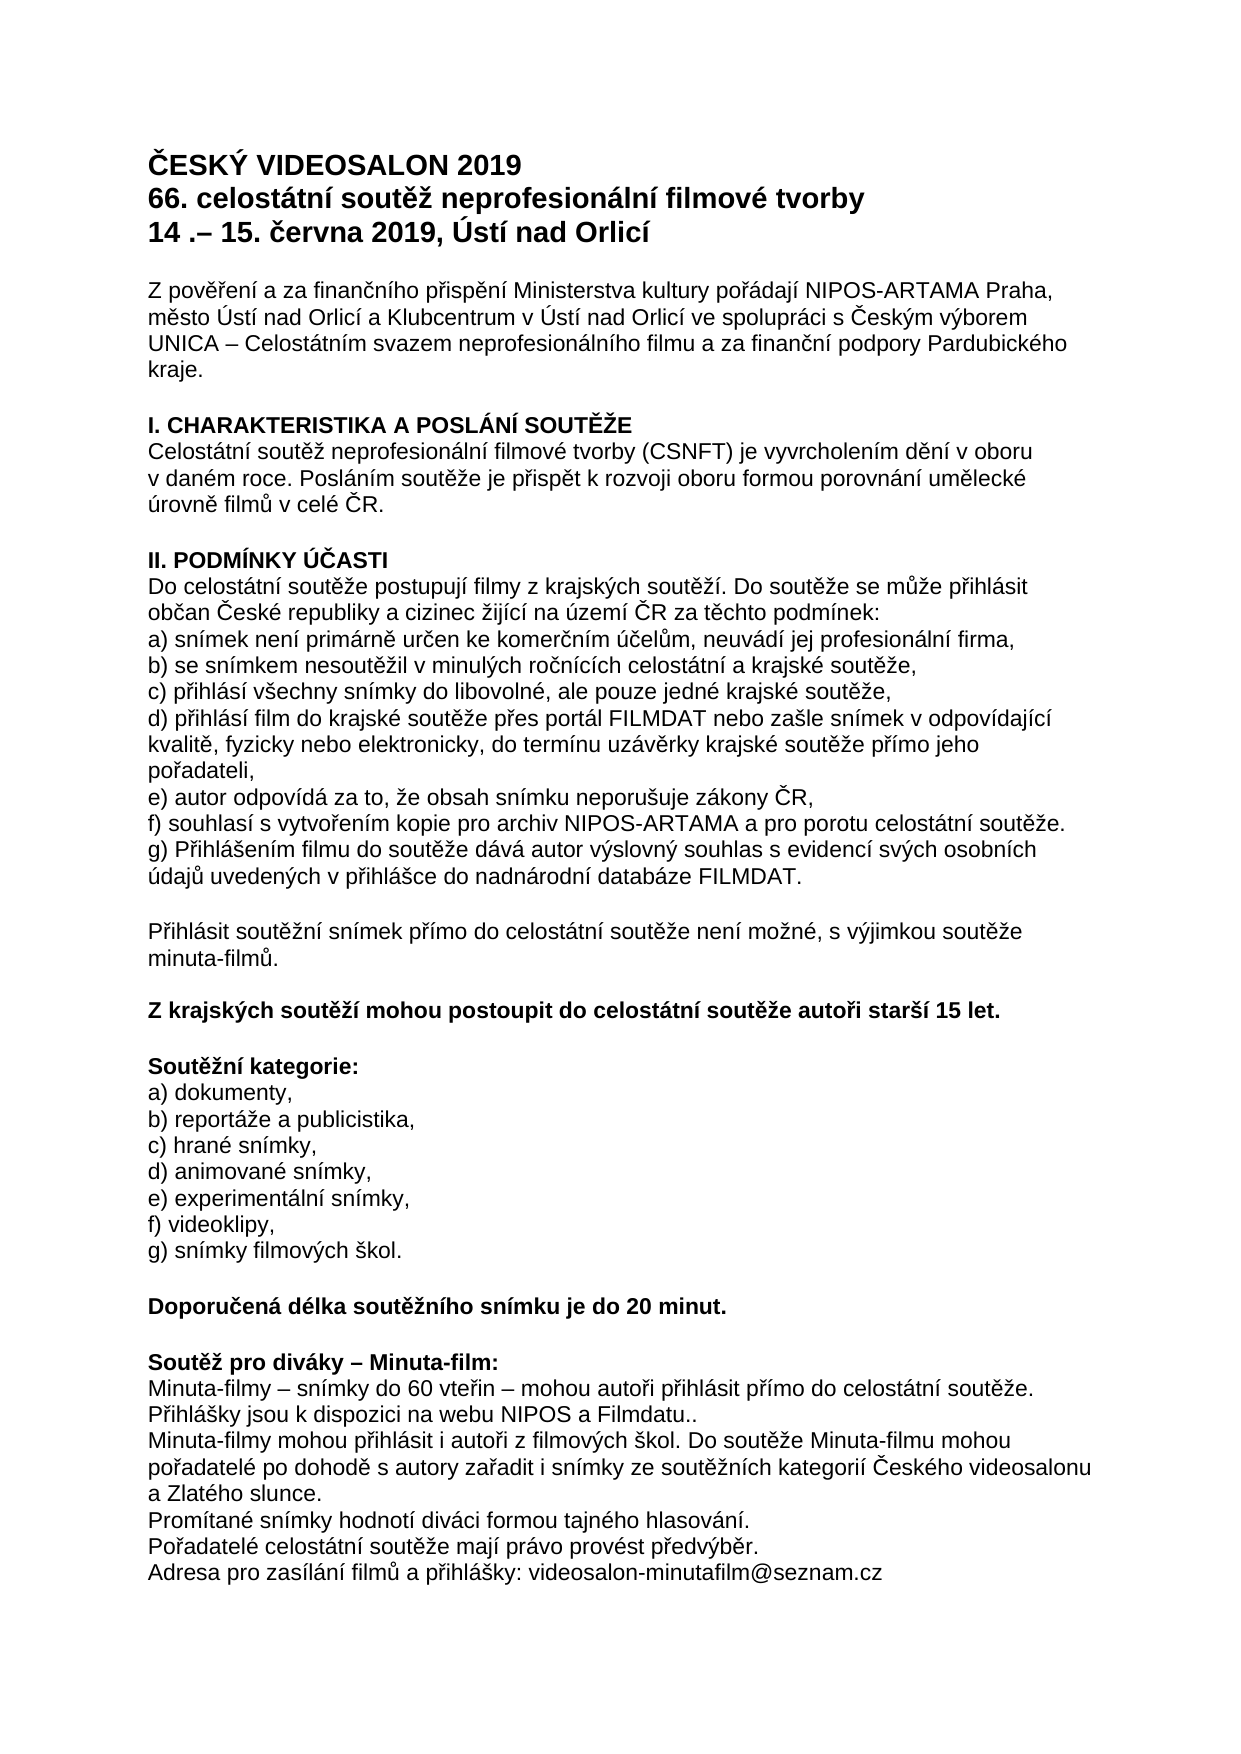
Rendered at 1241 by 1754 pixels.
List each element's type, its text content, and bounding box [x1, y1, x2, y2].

text I. CHARAKTERISTIKA A POSLÁNÍ SOUTĚŽE Celostátní soutěž neprofesionální filmové tvorby (CSNFT) je vyvrcholením dění v oboru v daném roce. Posláním soutěže je přispět k rozvoji oboru formou porovnání umělecké úrovně filmů v celé ČR. [148, 412, 1093, 517]
text Pořadatelé celostátní soutěže mají právo provést předvýběr. [148, 1533, 1093, 1559]
text Soutěžní kategorie: a) dokumenty, b) reportáže a publicistika, c) hrané snímky, d) animované snímky, e) experimentální snímky, f) videoklipy, [148, 1053, 1093, 1237]
text Přihlášky jsou k dispozici na webu NIPOS a Filmdatu.. [148, 1401, 1093, 1427]
text ČESKÝ VIDEOSALON 2019 66. celostátní soutěž neprofesionální filmové tvorby 14 .– 15. června 2019, Ústí nad Orlicí [148, 148, 1093, 248]
text g) snímky filmových škol. [148, 1237, 1093, 1264]
text Promítané snímky hodnotí diváci formou tajného hlasování. [148, 1507, 1093, 1533]
text Minuta-filmy mohou přihlásit i autoři z filmových škol. Do soutěže Minuta-filmu mohou pořadatelé po dohodě s autory zařadit i snímky ze soutěžních kategorií Českého videosalonu a Zlatého slunce. [148, 1427, 1093, 1507]
text Soutěž pro diváky – Minuta-film: [148, 1348, 1093, 1375]
text II. PODMÍNKY ÚČASTI Do celostátní soutěže postupují filmy z krajských soutěží. Do soutěže se může přihlásit občan České republiky a cizinec žijící na území ČR za těchto podmínek: a) snímek není primárně určen ke komerčním účelům, neuvádí jej profesionální firma, b) se snímkem nesoutěžil v minulých ročnících celostátní a krajské soutěže, c) přihlásí všechny snímky do libovolné, ale pouze jedné krajské soutěže, d) přihlásí film do krajské soutěže přes portál FILMDAT nebo zašle snímek v odpovídající kvalitě, fyzicky nebo elektronicky, do termínu uzávěrky krajské soutěže přímo jeho pořadateli, e) autor odpovídá za to, že obsah snímku neporušuje zákony ČR, f) souhlasí s vytvořením kopie pro archiv NIPOS-ARTAMA a pro porotu celostátní soutěže. [148, 547, 1093, 836]
text Přihlásit soutěžní snímek přímo do celostátní soutěže není možné, s výjimkou soutěže minuta-filmů. [148, 918, 1093, 971]
text Z krajských soutěží mohou postoupit do celostátní soutěže autoři starší 15 let. [148, 971, 1093, 1024]
text Adresa pro zasílání filmů a přihlášky: videosalon-minutafilm@seznam.cz [148, 1559, 1093, 1586]
text g) Přihlášením filmu do soutěže dává autor výslovný souhlas s evidencí svých osobních údajů uvedených v přihlášce do nadnárodní databáze FILMDAT. [148, 836, 1093, 889]
text Minuta-filmy – snímky do 60 vteřin – mohou autoři přihlásit přímo do celostátní soutěže. [148, 1375, 1093, 1401]
text Doporučená délka soutěžního snímku je do 20 minut. [148, 1293, 1093, 1319]
text Z pověření a za finančního přispění Ministerstva kultury pořádají NIPOS-ARTAMA Praha, město Ústí nad Orlicí a Klubcentrum v Ústí nad Orlicí ve spolupráci s Českým výborem UNICA – Celostátním svazem neprofesionálního filmu a za finanční podpory Pardubického kraje. [148, 277, 1093, 383]
